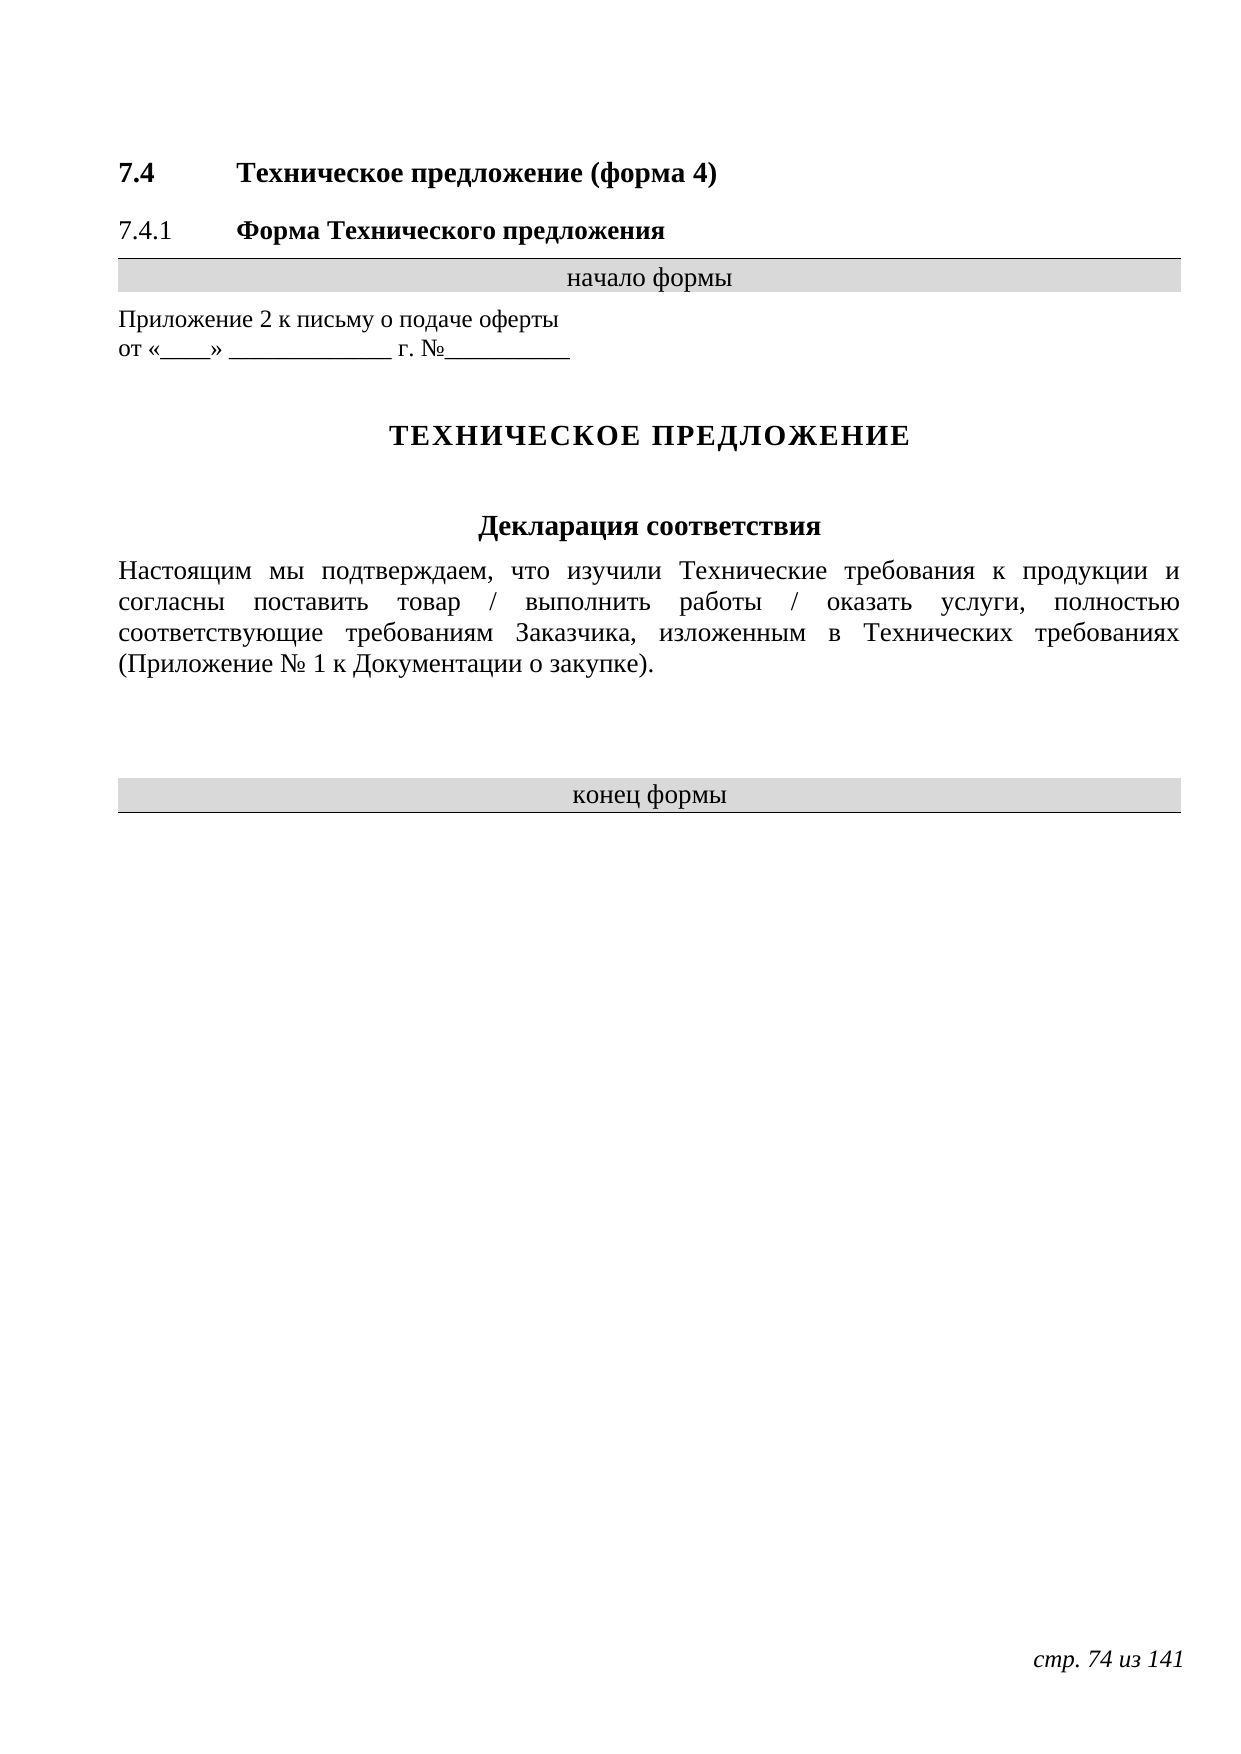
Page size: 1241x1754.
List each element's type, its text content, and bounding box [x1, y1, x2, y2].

text Техническое предложение [118, 418, 1181, 452]
text Декларация соответствия [118, 508, 1181, 541]
text Приложение 2 к письму о подаче оферты от «____» _____________ г. №__________ [118, 304, 1181, 362]
text конец формы [118, 778, 1181, 812]
subtitle Техническое предложение (форма 4) [118, 156, 1181, 189]
text Настоящим мы подтверждаем, что изучили Технические требования к продукции и согласны поставить товар / выполнить работы / оказать услуги, полностью соответствующие требованиям Заказчика, изложенным в Технических требованиях (Приложение № 1 к Документации о закупке). [118, 554, 1181, 678]
text начало формы [118, 259, 1181, 292]
text Форма Технического предложения [118, 214, 1181, 245]
